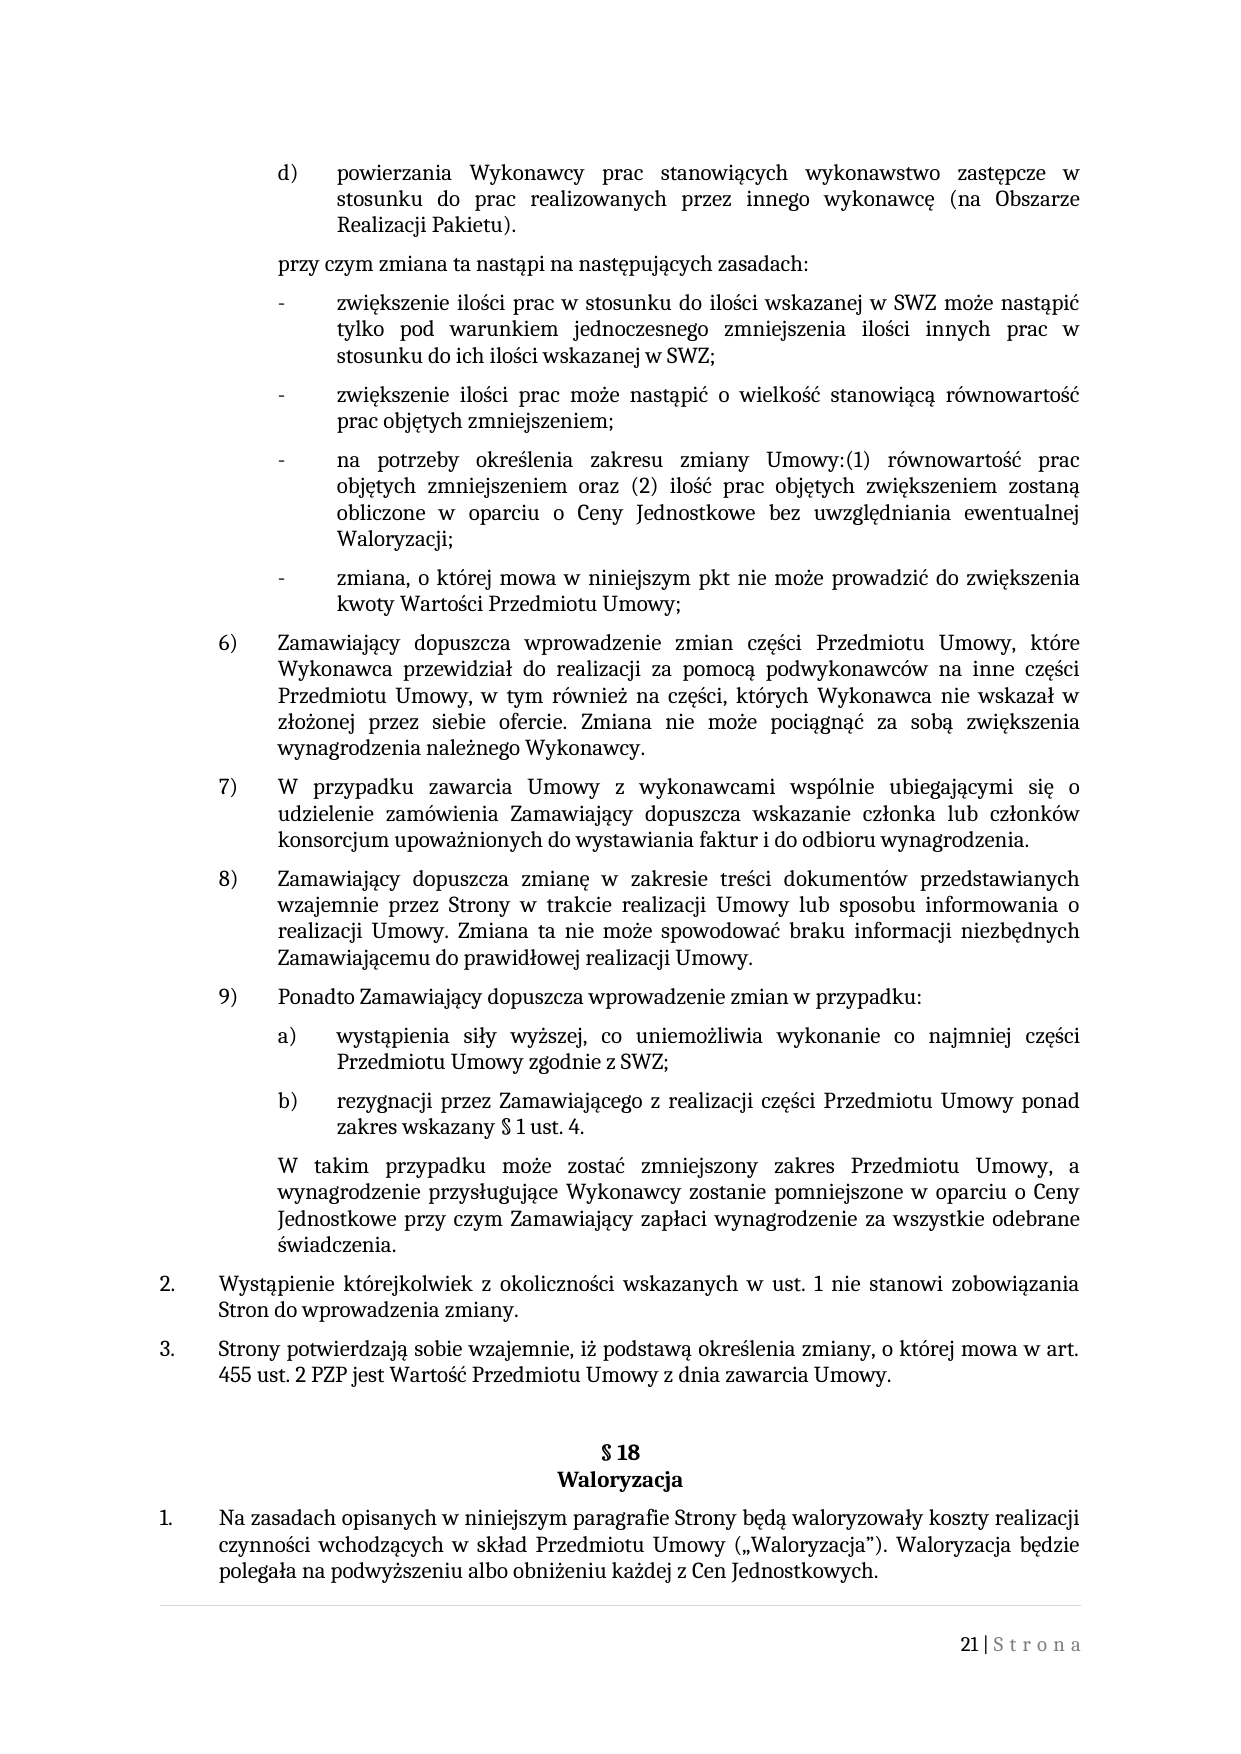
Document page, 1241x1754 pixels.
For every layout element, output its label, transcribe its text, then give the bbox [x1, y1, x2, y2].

text - zmiana, o której mowa w niniejszym pkt nie może prowadzić do zwiększenia kwoty Wartości Przedmiotu Umowy; [278, 564, 1081, 617]
list Wystąpienie którejkolwiek z okoliczności wskazanych w ust. 1 nie stanowi zobowiązania Stron do wprowadzenia zmiany. [159, 1271, 1081, 1323]
list Strony potwierdzają sobie wzajemnie, iż podstawą określenia zmiany, o której mowa w art. 455 ust. 2 PZP jest Wartość Przedmiotu Umowy z dnia zawarcia Umowy. [159, 1336, 1081, 1389]
list W przypadku zawarcia Umowy z wykonawcami wspólnie ubiegającymi się o udzielenie zamówienia Zamawiający dopuszcza wskazanie członka lub członków konsorcjum upoważnionych do wystawiania faktur i do odbioru wynagrodzenia. [218, 774, 1081, 853]
text - zwiększenie ilości prac może nastąpić o wielkość stanowiącą równowartość prac objętych zmniejszeniem; [278, 381, 1081, 434]
text W takim przypadku może zostać zmniejszony zakres Przedmiotu Umowy, a wynagrodzenie przysługujące Wykonawcy zostanie pomniejszone w oparciu o Ceny Jednostkowe przy czym Zamawiający zapłaci wynagrodzenie za wszystkie odebrane świadczenia. [278, 1153, 1081, 1258]
text - na potrzeby określenia zakresu zmiany Umowy:(1) równowartość prac objętych zmniejszeniem oraz (2) ilość prac objętych zwiększeniem zostaną obliczone w oparciu o Ceny Jednostkowe bez uwzględniania ewentualnej Waloryzacji; [278, 447, 1081, 552]
list Zamawiający dopuszcza zmianę w zakresie treści dokumentów przedstawianych wzajemnie przez Strony w trakcie realizacji Umowy lub sposobu informowania o realizacji Umowy. Zmiana ta nie może spowodować braku informacji niezbędnych Zamawiającemu do prawidłowej realizacji Umowy. [218, 866, 1081, 971]
text b) rezygnacji przez Zamawiającego z realizacji części Przedmiotu Umowy ponad zakres wskazany § 1 ust. 4. [278, 1088, 1081, 1140]
list Zamawiający dopuszcza wprowadzenie zmian części Przedmiotu Umowy, które Wykonawca przewidział do realizacji za pomocą podwykonawców na inne części Przedmiotu Umowy, w tym również na części, których Wykonawca nie wskazał w złożonej przez siebie ofercie. Zmiana nie może pociągnąć za sobą zwiększenia wynagrodzenia należnego Wykonawcy. [218, 630, 1081, 762]
text 1. Na zasadach opisanych w niniejszym paragrafie Strony będą waloryzowały koszty realizacji czynności wchodzących w skład Przedmiotu Umowy („Waloryzacja”). Waloryzacja będzie polegała na podwyższeniu albo obniżeniu każdej z Cen Jednostkowych. [159, 1505, 1081, 1584]
text d) powierzania Wykonawcy prac stanowiących wykonawstwo zastępcze w stosunku do prac realizowanych przez innego wykonawcę (na Obszarze Realizacji Pakietu). [278, 159, 1081, 238]
text - zwiększenie ilości prac w stosunku do ilości wskazanej w SWZ może nastąpić tylko pod warunkiem jednoczesnego zmniejszenia ilości innych prac w stosunku do ich ilości wskazanej w SWZ; [278, 290, 1081, 369]
list Ponadto Zamawiający dopuszcza wprowadzenie zmian w przypadku: [218, 983, 1081, 1010]
text przy czym zmiana ta nastąpi na następujących zasadach: [278, 251, 1081, 277]
text a) wystąpienia siły wyższej, co uniemożliwia wykonanie co najmniej części Przedmiotu Umowy zgodnie z SWZ; [278, 1022, 1081, 1075]
text § 18 Waloryzacja [159, 1440, 1081, 1493]
